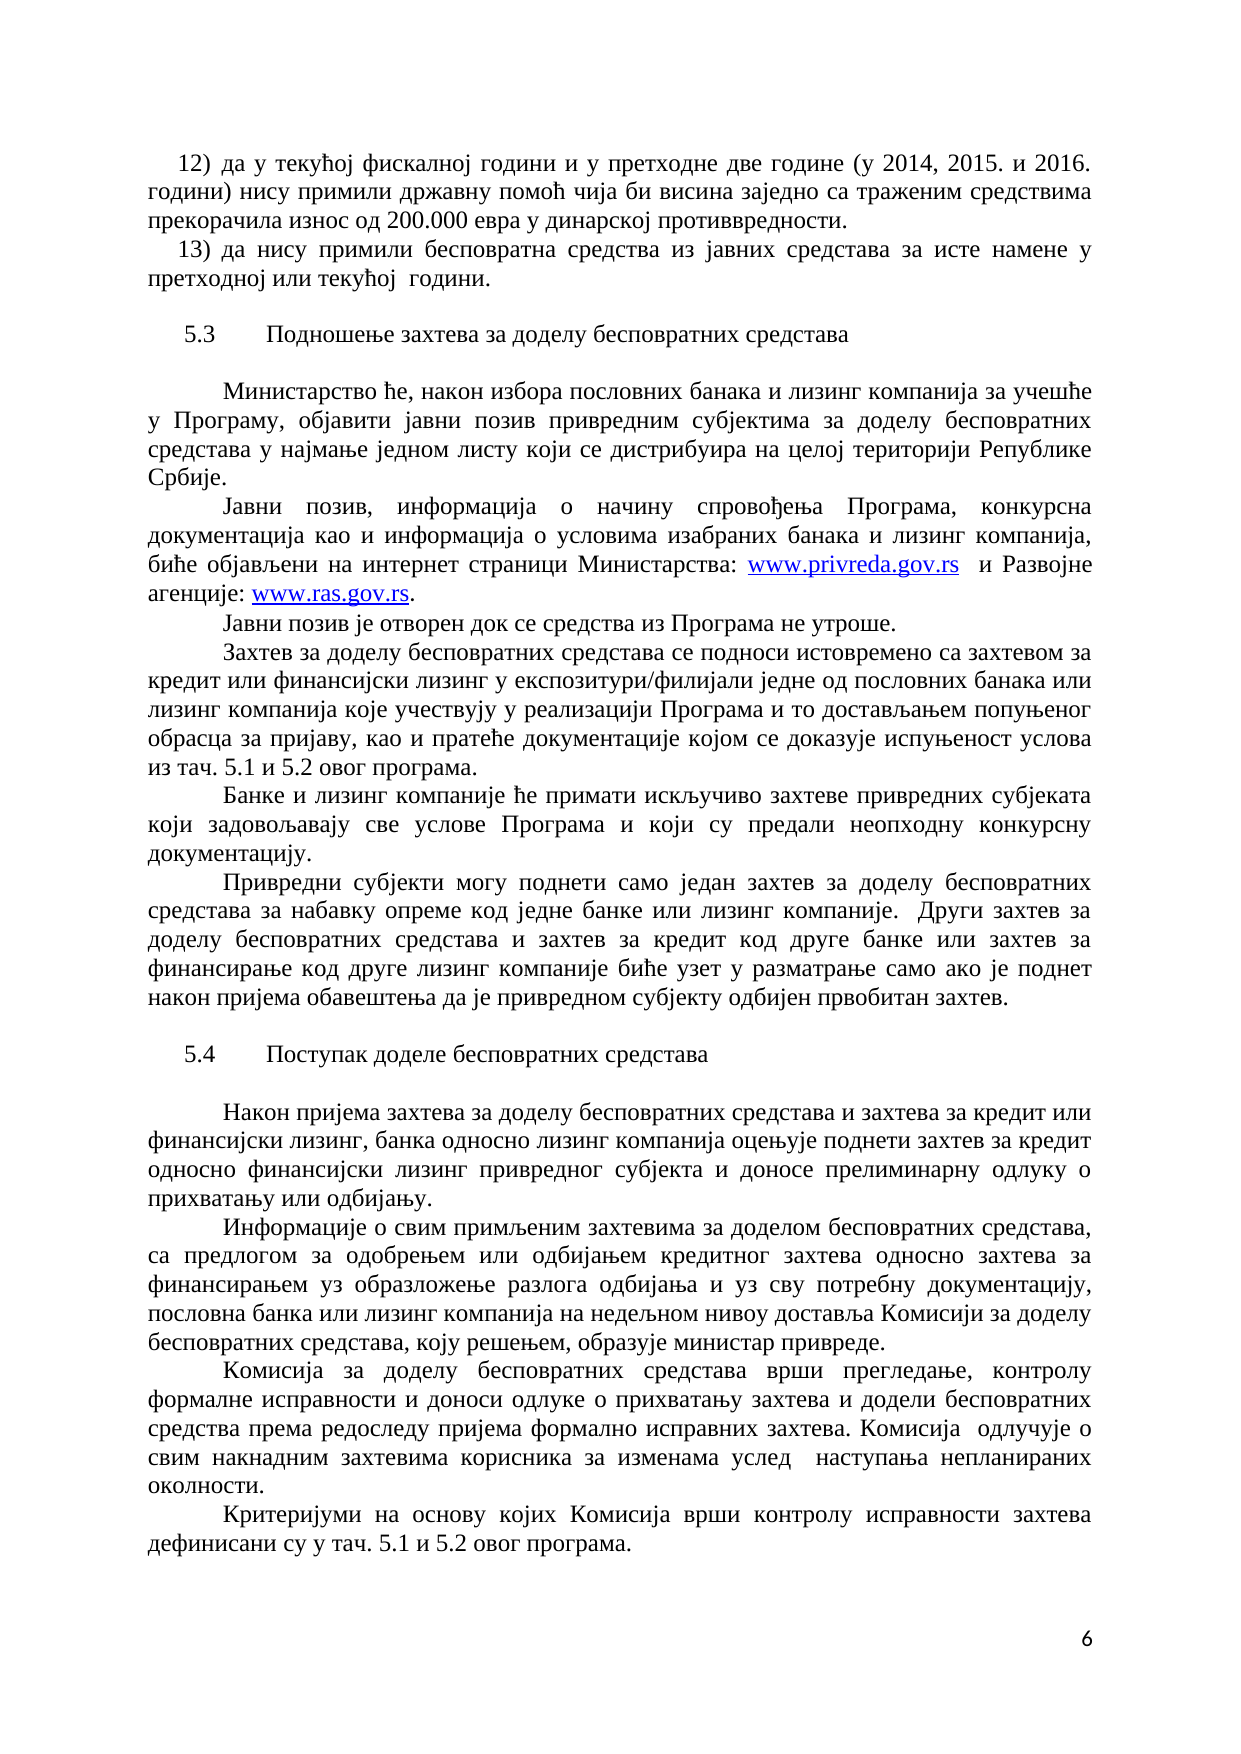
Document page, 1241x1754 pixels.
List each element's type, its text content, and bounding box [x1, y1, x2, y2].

list Комисија за доделу бесповратних средстава врши прегледање, контролу формалне исправности и доноси одлуке о прихватању захтева и додели бесповратних средства према редоследу пријема формално исправних захтева. Комисија одлучује о свим накнадним захтевима корисника за изменама услед наступања непланираних околности. [148, 1355, 1093, 1499]
text Банке и лизинг компаније ће примати искључиво захтеве привредних субјеката који задовољавају све услове Програма и који су предали неопходну конкурсну документацију. [148, 780, 1093, 867]
list Подношење захтева за доделу бесповратних средстава [148, 319, 1093, 348]
text Привредни субјекти могу поднети само један захтев за доделу бесповратних средстава за набавку опреме код једне банке или лизинг компаније. Други захтев за доделу бесповратних средстава и захтев за кредит код друге банке или захтев за финансирање код друге лизинг компаније биће узет у разматрање само ако је поднет након пријема обавештења да је привредном субјекту одбијен првобитан захтев. [148, 867, 1093, 1010]
text Јавни позив је отворен док се средства из Програма не утроше. [148, 608, 1093, 637]
list Поступак доделе бесповратних средстава [148, 1039, 1093, 1068]
text Захтев за доделу бесповратних средстава се подноси истовремено са захтевом за кредит или финансијски лизинг у експозитури/филијали једне од пословних банака или лизинг компанија које учествују у реализацији Програма и то достављањем попуњеног обрасца за пријаву, као и пратеће документације којом се доказује испуњеност услова из тач. 5.1 и 5.2 овог програма. [148, 637, 1093, 780]
list да нису примили бесповратна средства из јавних средстава за исте намене у претходној или текућој години. [148, 234, 1093, 291]
text Након пријема захтева за доделу бесповратних средстава и захтева за кредит или финансијски лизинг, банка односно лизинг компанија оцењује поднети захтев за кредит односно финансијски лизинг привредног субјекта и доносе прелиминарну одлуку о прихватању или одбијању. [148, 1097, 1093, 1212]
list Критеријуми на основу којих Комисија врши контролу исправности захтева дефинисани су у тач. 5.1 и 5.2 овог програма. [148, 1499, 1093, 1557]
text Министарство ће, након избора пословних банака и лизинг компанија за учешће у Програму, објавити јавни позив привредним субјектима за доделу бесповратних средстава у најмање једном листу који се дистрибуира на целој територији Републике Србије. [148, 376, 1093, 491]
text Јавни позив, информација о начину спровођења Програма, конкурсна документација као и информација о условима изабраних банака и лизинг компанија, биће објављени на интернет страници Министарства: www.privreda.gov.rs и Развојне агенције: www.ras.gov.rs. [148, 491, 1093, 608]
text Информације о свим примљеним захтевима за доделом бесповратних средстава, са предлогом за одобрењем или одбијањем кредитног захтева односно захтева за финансирањем уз образложење разлога одбијања и уз сву потребну документацију, пословна банка или лизинг компанија на недељном нивоу доставља Комисији за доделу бесповратних средстава, коју решењем, образује министар привреде. [148, 1212, 1093, 1355]
list да у текућој фискалној години и у претходне две године (у 2014, 2015. и 2016. години) нису примили државну помоћ чија би висина заједно са траженим средствима прекорачила износ од 200.000 евра у динарској противвредности. [148, 148, 1093, 234]
